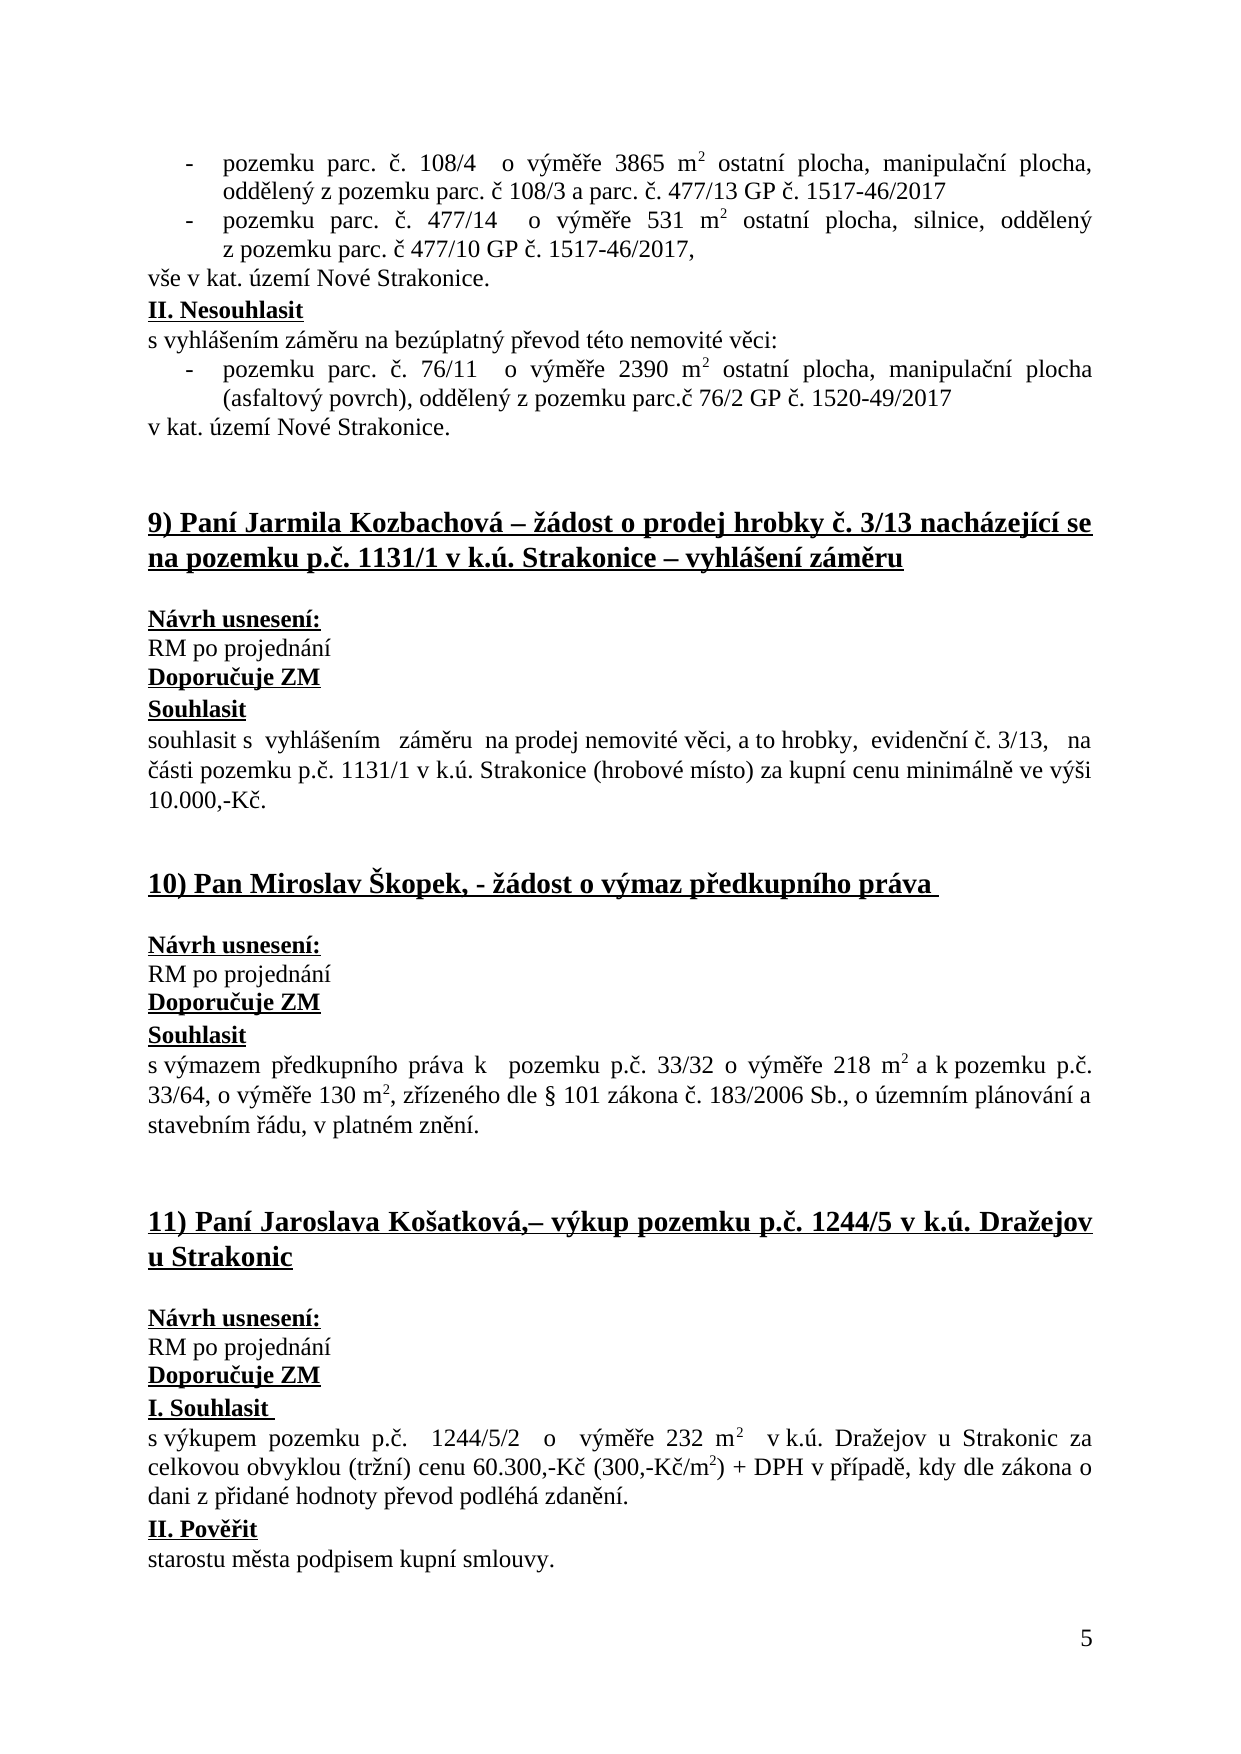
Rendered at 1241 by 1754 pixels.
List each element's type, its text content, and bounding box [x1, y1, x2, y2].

subtitle II. Nesouhlasit [148, 296, 1093, 324]
text Doporučuje ZM [148, 662, 1093, 690]
subtitle Souhlasit [148, 1020, 1093, 1049]
subtitle 11) Paní Jaroslava Košatková,– výkup pozemku p.č. 1244/5 v k.ú. Dražejov u Strakonic [148, 1204, 1093, 1233]
subtitle 11) Paní Jaroslava Košatková,– výkup pozemku p.č. 1244/5 v k.ú. Dražejov u Strakonic [148, 1234, 1093, 1272]
subtitle 10) Pan Miroslav Škopek, - žádost o výmaz předkupního práva [148, 866, 1093, 899]
text RM po projednání [148, 1332, 1093, 1360]
text RM po projednání [148, 959, 1093, 987]
text Doporučuje ZM [148, 1360, 1093, 1389]
text Návrh usnesení: [148, 604, 1093, 633]
list pozemku parc. č. 76/11 o výměře 2390 m2 ostatní plocha, manipulační plocha (asfaltový povrch), oddělený z pozemku parc.č 76/2 GP č. 1520-49/2017 [185, 354, 1093, 412]
text souhlasit s vyhlášením záměru na prodej nemovité věci, a to hrobky, evidenční č. 3/13, na části pozemku p.č. 1131/1 v k.ú. Strakonice (hrobové místo) za kupní cenu minimálně ve výši 10.000,-Kč. [148, 725, 1093, 814]
text RM po projednání [148, 633, 1093, 662]
text starostu města podpisem kupní smlouvy. [148, 1544, 1093, 1573]
text s výmazem předkupního práva k pozemku p.č. 33/32 o výměře 218 m2 a k pozemku p.č. 33/64, o výměře 130 m2, zřízeného dle § 101 zákona č. 183/2006 Sb., o územním plánování a stavebním řádu, v platném znění. [148, 1050, 1093, 1139]
text s vyhlášením záměru na bezúplatný převod této nemovité věci: [148, 326, 1093, 354]
subtitle I. Souhlasit [148, 1393, 1093, 1422]
list pozemku parc. č. 108/4 o výměře 3865 m2 ostatní plocha, manipulační plocha, oddělený z pozemku parc. č 108/3 a parc. č. 477/13 GP č. 1517-46/2017 [185, 148, 1093, 205]
text Doporučuje ZM [148, 987, 1093, 1016]
subtitle II. Pověřit [148, 1514, 1093, 1543]
subtitle 9) Paní Jarmila Kozbachová – žádost o prodej hrobky č. 3/13 nacházející se na pozemku p.č. 1131/1 v k.ú. Strakonice – vyhlášení záměru [148, 505, 1093, 534]
subtitle Souhlasit [148, 694, 1093, 723]
subtitle 9) Paní Jarmila Kozbachová – žádost o prodej hrobky č. 3/13 nacházející se na pozemku p.č. 1131/1 v k.ú. Strakonice – vyhlášení záměru [148, 536, 1093, 574]
text s výkupem pozemku p.č. 1244/5/2 o výměře 232 m2 v k.ú. Dražejov u Strakonic za celkovou obvyklou (tržní) cenu 60.300,-Kč (300,-Kč/m2) + DPH v případě, kdy dle zákona o dani z přidané hodnoty převod podléhá zdanění. [148, 1423, 1093, 1510]
text v kat. území Nové Strakonice. [148, 412, 1093, 441]
text Návrh usnesení: [148, 1303, 1093, 1332]
list pozemku parc. č. 477/14 o výměře 531 m2 ostatní plocha, silnice, oddělený z pozemku parc. č 477/10 GP č. 1517-46/2017, [185, 205, 1093, 263]
text vše v kat. území Nové Strakonice. [148, 263, 1093, 291]
text Návrh usnesení: [148, 930, 1093, 959]
